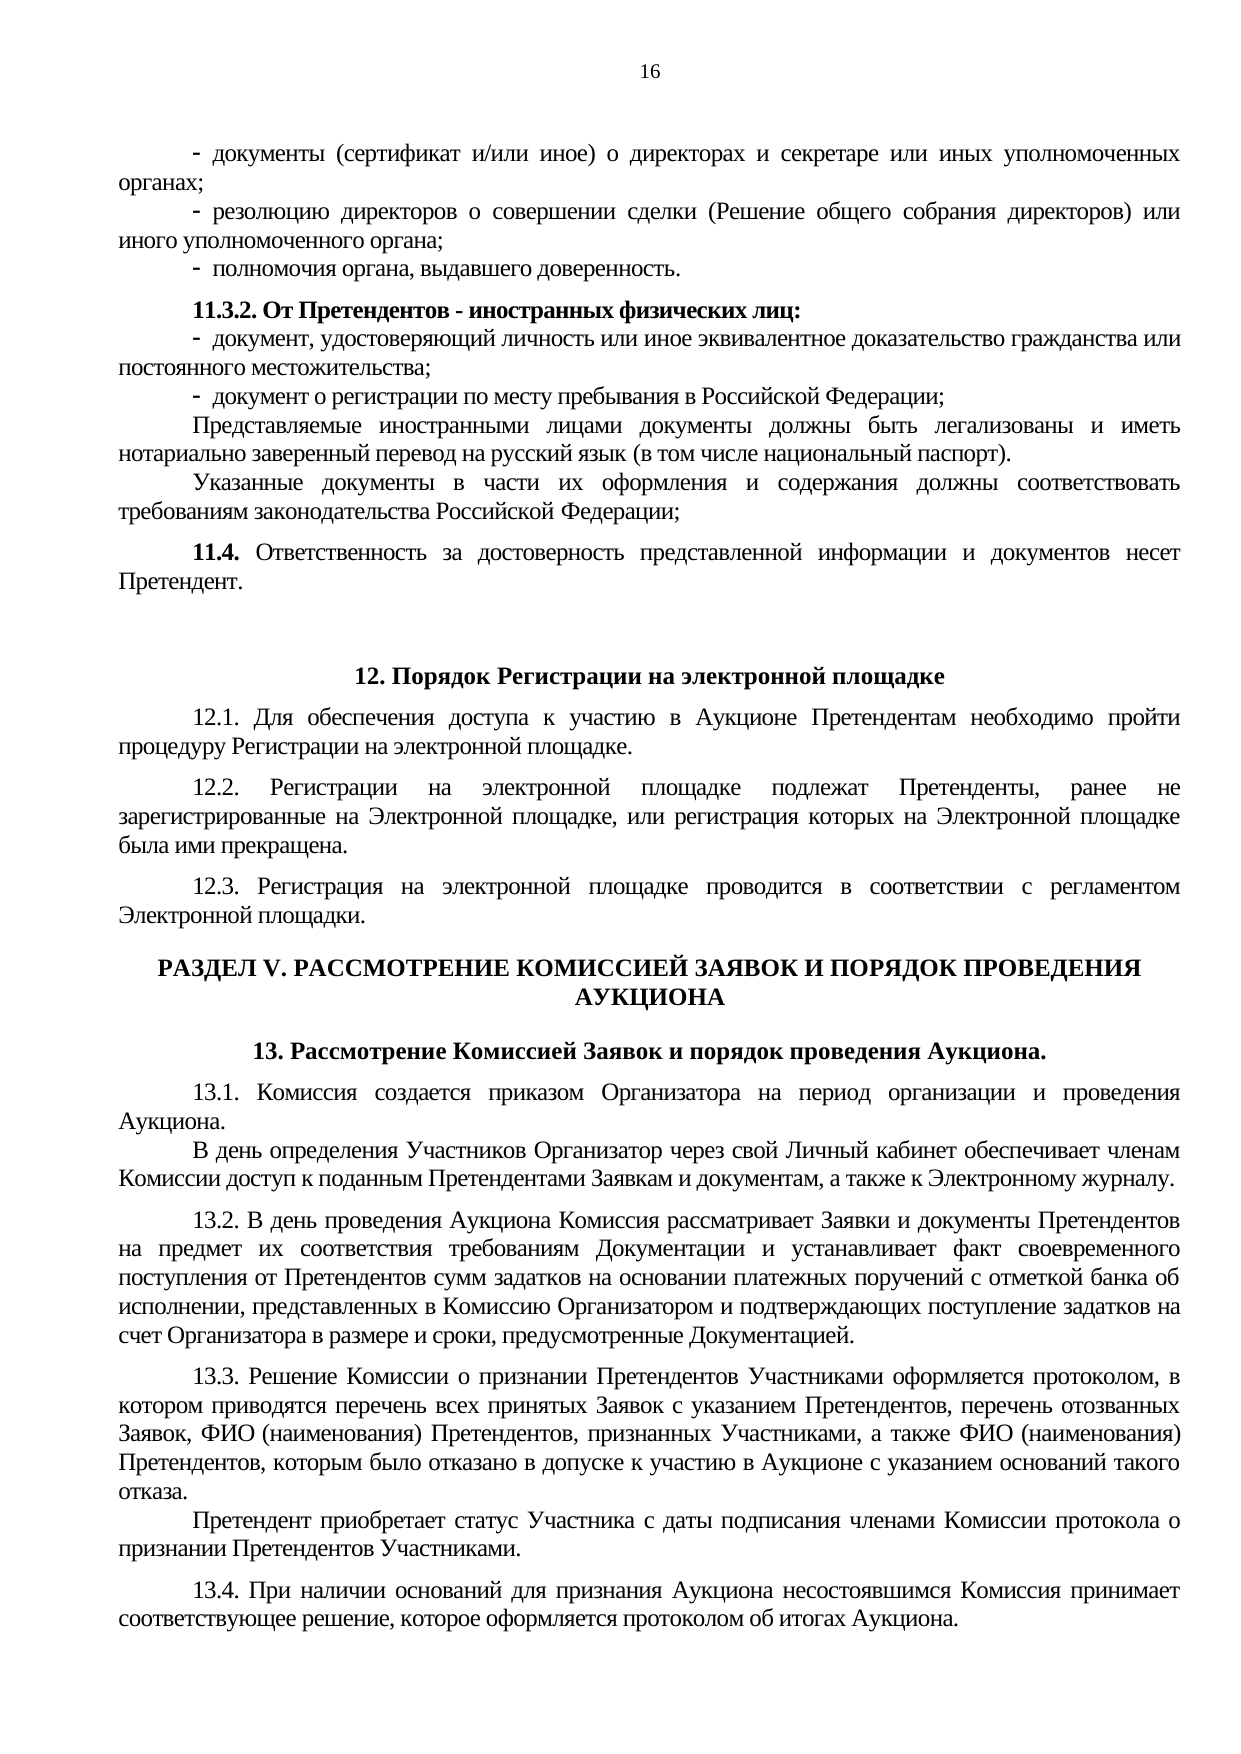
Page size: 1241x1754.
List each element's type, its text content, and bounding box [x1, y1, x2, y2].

text Претендент приобретает статус Участника с даты подписания членами Комиссии протокола о признании Претендентов Участниками. [118, 1505, 1181, 1562]
text 13.4. При наличии оснований для признания Аукциона несостоявшимся Комиссия принимает соответствующее решение, которое оформляется протоколом об итогах Аукциона. [118, 1575, 1181, 1632]
text 12. Порядок Регистрации на электронной площадке [118, 661, 1181, 690]
text 11.4. Ответственность за достоверность представленной информации и документов несет Претендент. [118, 537, 1181, 595]
list РАССМОТРЕНИЕ КОМИССИЕЙ ЗАЯВОК И ПОРЯДОК ПРОВЕДЕНИЯ АУКЦИОНА [118, 953, 1181, 1011]
text 12.3. Регистрация на электронной площадке проводится в соответствии с регламентом Электронной площадки. [118, 871, 1181, 928]
list резолюцию директоров о совершении сделки (Решение общего собрания директоров) или иного уполномоченного органа; [118, 196, 1181, 253]
list документ о регистрации по месту пребывания в Российской Федерации; [118, 381, 1181, 410]
list полномочия органа, выдавшего доверенность. [118, 253, 1181, 282]
text 13.3. Решение Комиссии о признании Претендентов Участниками оформляется протоколом, в котором приводятся перечень всех принятых Заявок с указанием Претендентов, перечень отозванных Заявок, ФИО (наименования) Претендентов, признанных Участниками, а также ФИО (наименования) Претендентов, которым было отказано в допуске к участию в Аукционе с указанием оснований такого отказа. [118, 1361, 1181, 1505]
text Представляемые иностранными лицами документы должны быть легализованы и иметь нотариально заверенный перевод на русский язык (в том числе национальный паспорт). [118, 410, 1181, 467]
text 12.1. Для обеспечения доступа к участию в Аукционе Претендентам необходимо пройти процедуру Регистрации на электронной площадке. [118, 702, 1181, 760]
text Указанные документы в части их оформления и содержания должны соответствовать требованиям законодательства Российской Федерации; [118, 467, 1181, 525]
list документы (сертификат и/или иное) о директорах и секретаре или иных уполномоченных органах; [118, 138, 1181, 196]
text 13. Рассмотрение Комиссией Заявок и порядок проведения Аукциона. [118, 1036, 1181, 1065]
text В день определения Участников Организатор через свой Личный кабинет обеспечивает членам Комиссии доступ к поданным Претендентами Заявкам и документам, а также к Электронному журналу. [118, 1135, 1181, 1192]
text 12.2. Регистрации на электронной площадке подлежат Претенденты, ранее не зарегистрированные на Электронной площадке, или регистрация которых на Электронной площадке была ими прекращена. [118, 772, 1181, 858]
text 13.2. В день проведения Аукциона Комиссия рассматривает Заявки и документы Претендентов на предмет их соответствия требованиям Документации и устанавливает факт своевременного поступления от Претендентов сумм задатков на основании платежных поручений с отметкой банка об исполнении, представленных в Комиссию Организатором и подтверждающих поступление задатков на счет Организатора в размере и сроки, предусмотренные Документацией. [118, 1205, 1181, 1348]
text 11.3.2. От Претендентов - иностранных физических лиц: [118, 295, 1181, 323]
list документ, удостоверяющий личность или иное эквивалентное доказательство гражданства или постоянного местожительства; [118, 323, 1181, 381]
text 13.1. Комиссия создается приказом Организатора на период организации и проведения Аукциона. [118, 1077, 1181, 1135]
